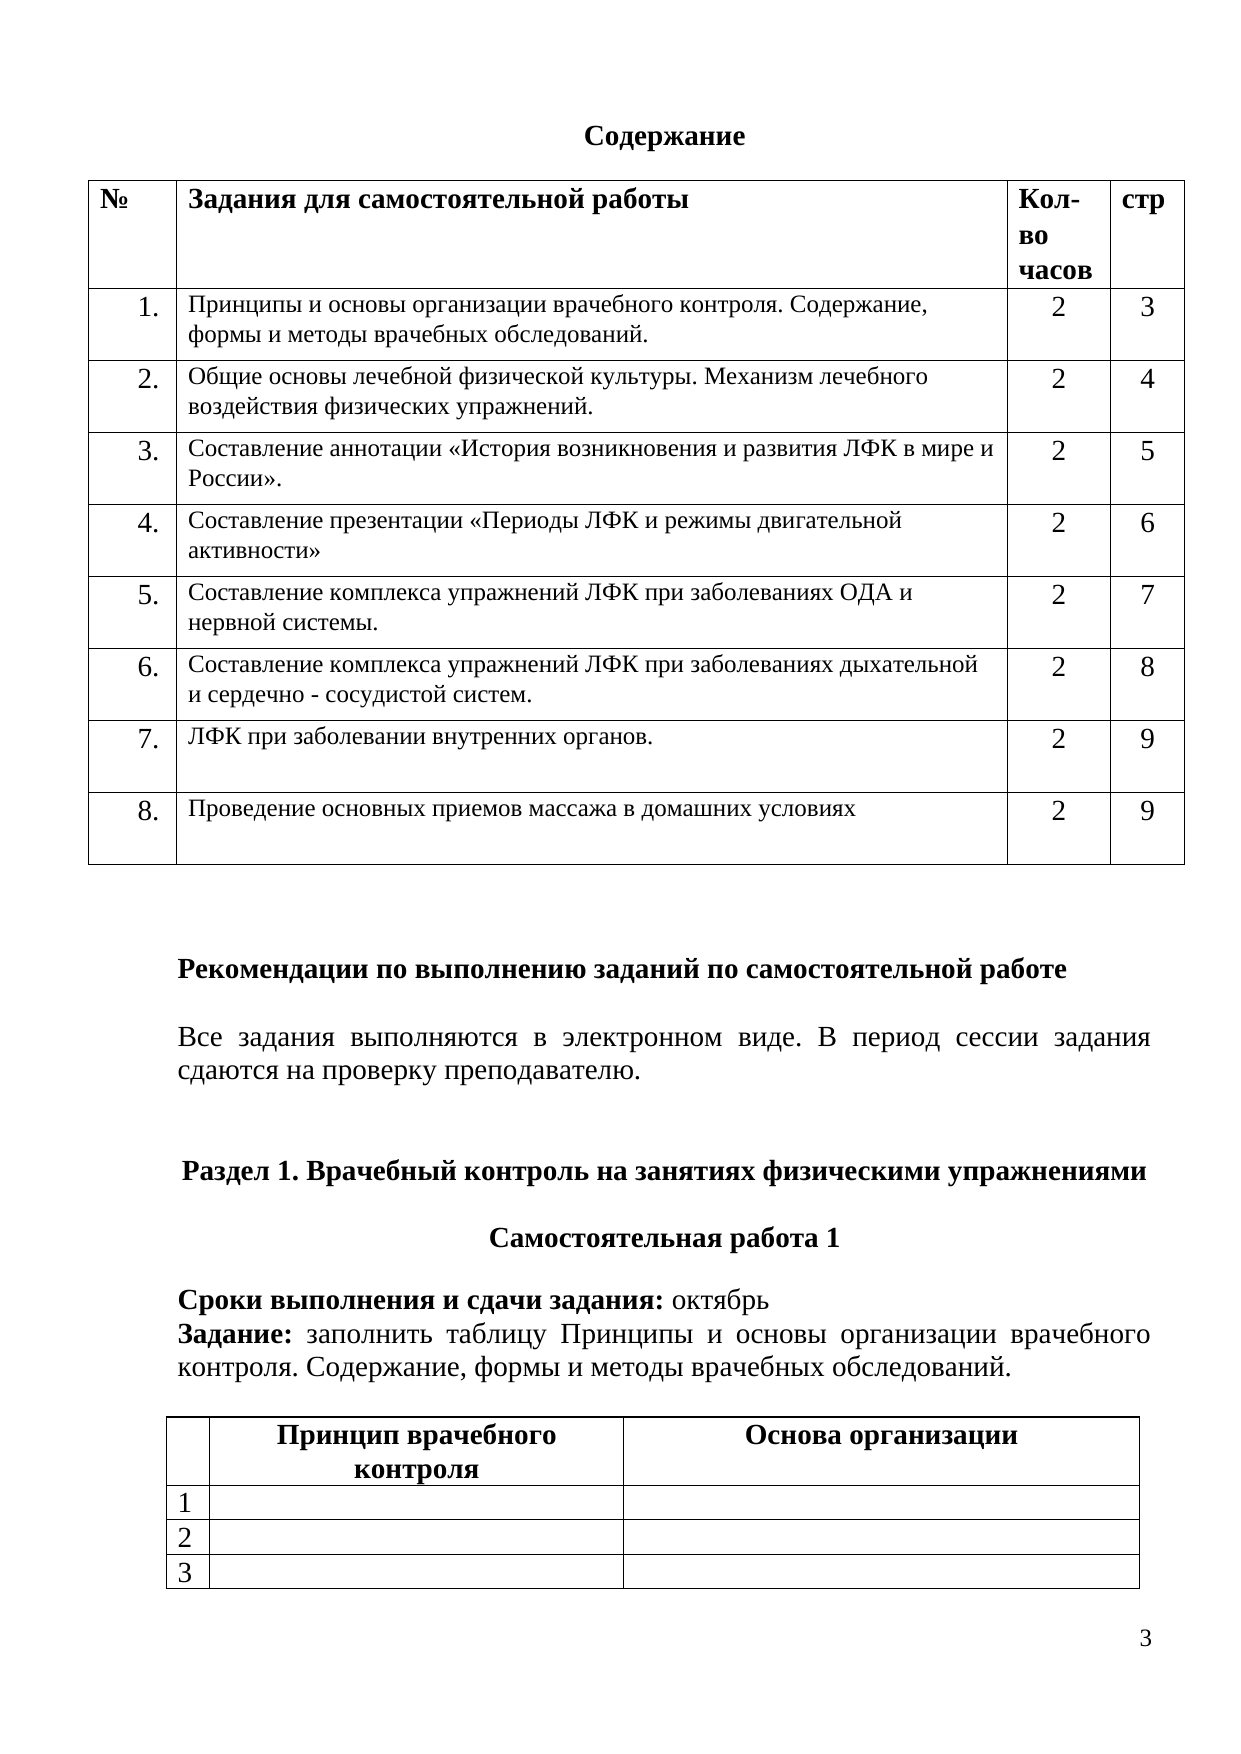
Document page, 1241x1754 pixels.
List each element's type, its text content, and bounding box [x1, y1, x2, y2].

table_cell [89, 793, 176, 864]
table_cell 5 [1111, 433, 1184, 504]
table_cell 3 [1111, 289, 1184, 360]
table_cell Общие основы лечебной физической культуры. Механизм лечебного воздействия физических упражнений. [177, 361, 1007, 432]
table_cell [89, 577, 176, 648]
table_cell [89, 289, 176, 360]
table_cell 2 [1008, 505, 1110, 576]
table_cell 1 [167, 1486, 209, 1519]
text Сроки выполнения и сдачи задания: октябрь [177, 1282, 1152, 1316]
table_cell 2 [167, 1520, 209, 1554]
table_cell Проведение основных приемов массажа в домашних условиях [177, 793, 1007, 864]
table_cell [89, 505, 176, 576]
table_cell 2 [1008, 577, 1110, 648]
table_cell [624, 1555, 1139, 1588]
table_header Основа организации [624, 1418, 1139, 1484]
table_cell ЛФК при заболевании внутренних органов. [177, 721, 1007, 792]
table_cell [89, 649, 176, 720]
text Раздел 1. Врачебный контроль на занятиях физическими упражнениями [177, 1153, 1152, 1186]
text Содержание [177, 118, 1152, 152]
table_cell 2 [1008, 361, 1110, 432]
table_cell 3 [167, 1555, 209, 1588]
table_cell 2 [1008, 289, 1110, 360]
table_cell 9 [1111, 721, 1184, 792]
text Рекомендации по выполнению заданий по самостоятельной работе [177, 952, 1152, 985]
table_cell 7 [1111, 577, 1184, 648]
table_cell [89, 433, 176, 504]
table_cell Принципы и основы организации врачебного контроля. Содержание, формы и методы врачебных обследований. [177, 289, 1007, 360]
table_cell 2 [1008, 721, 1110, 792]
table_header № [89, 181, 176, 288]
text Все задания выполняются в электронном виде. В период сессии задания сдаются на проверку преподавателю. [177, 1019, 1152, 1086]
table_cell [89, 721, 176, 792]
table_cell 2 [1008, 793, 1110, 864]
table_header Задания для самостоятельной работы [177, 181, 1007, 288]
table_header Кол-во часов [1008, 181, 1110, 288]
table_cell 6 [1111, 505, 1184, 576]
table_cell Составление комплекса упражнений ЛФК при заболеваниях дыхательной и сердечно - сосудистой систем. [177, 649, 1007, 720]
table_cell 9 [1111, 793, 1184, 864]
table_cell [210, 1520, 623, 1554]
table_cell 2 [1008, 433, 1110, 504]
table_header Принцип врачебного контроля [210, 1418, 623, 1484]
table_header стр [1111, 181, 1184, 288]
table_cell [210, 1486, 623, 1519]
text Задание: заполнить таблицу Принципы и основы организации врачебного контроля. Содержание, формы и методы врачебных обследований. [177, 1316, 1152, 1383]
text Самостоятельная работа 1 [177, 1220, 1152, 1253]
table_cell Составление аннотации «История возникновения и развития ЛФК в мире и России». [177, 433, 1007, 504]
table_cell [624, 1520, 1139, 1554]
table_cell Составление презентации «Периоды ЛФК и режимы двигательной активности» [177, 505, 1007, 576]
table_cell [210, 1555, 623, 1588]
table_cell 2 [1008, 649, 1110, 720]
table_cell Составление комплекса упражнений ЛФК при заболеваниях ОДА и нервной системы. [177, 577, 1007, 648]
table_cell [89, 361, 176, 432]
table_cell [624, 1486, 1139, 1519]
table_cell 4 [1111, 361, 1184, 432]
table_header [167, 1418, 209, 1484]
table_cell 8 [1111, 649, 1184, 720]
